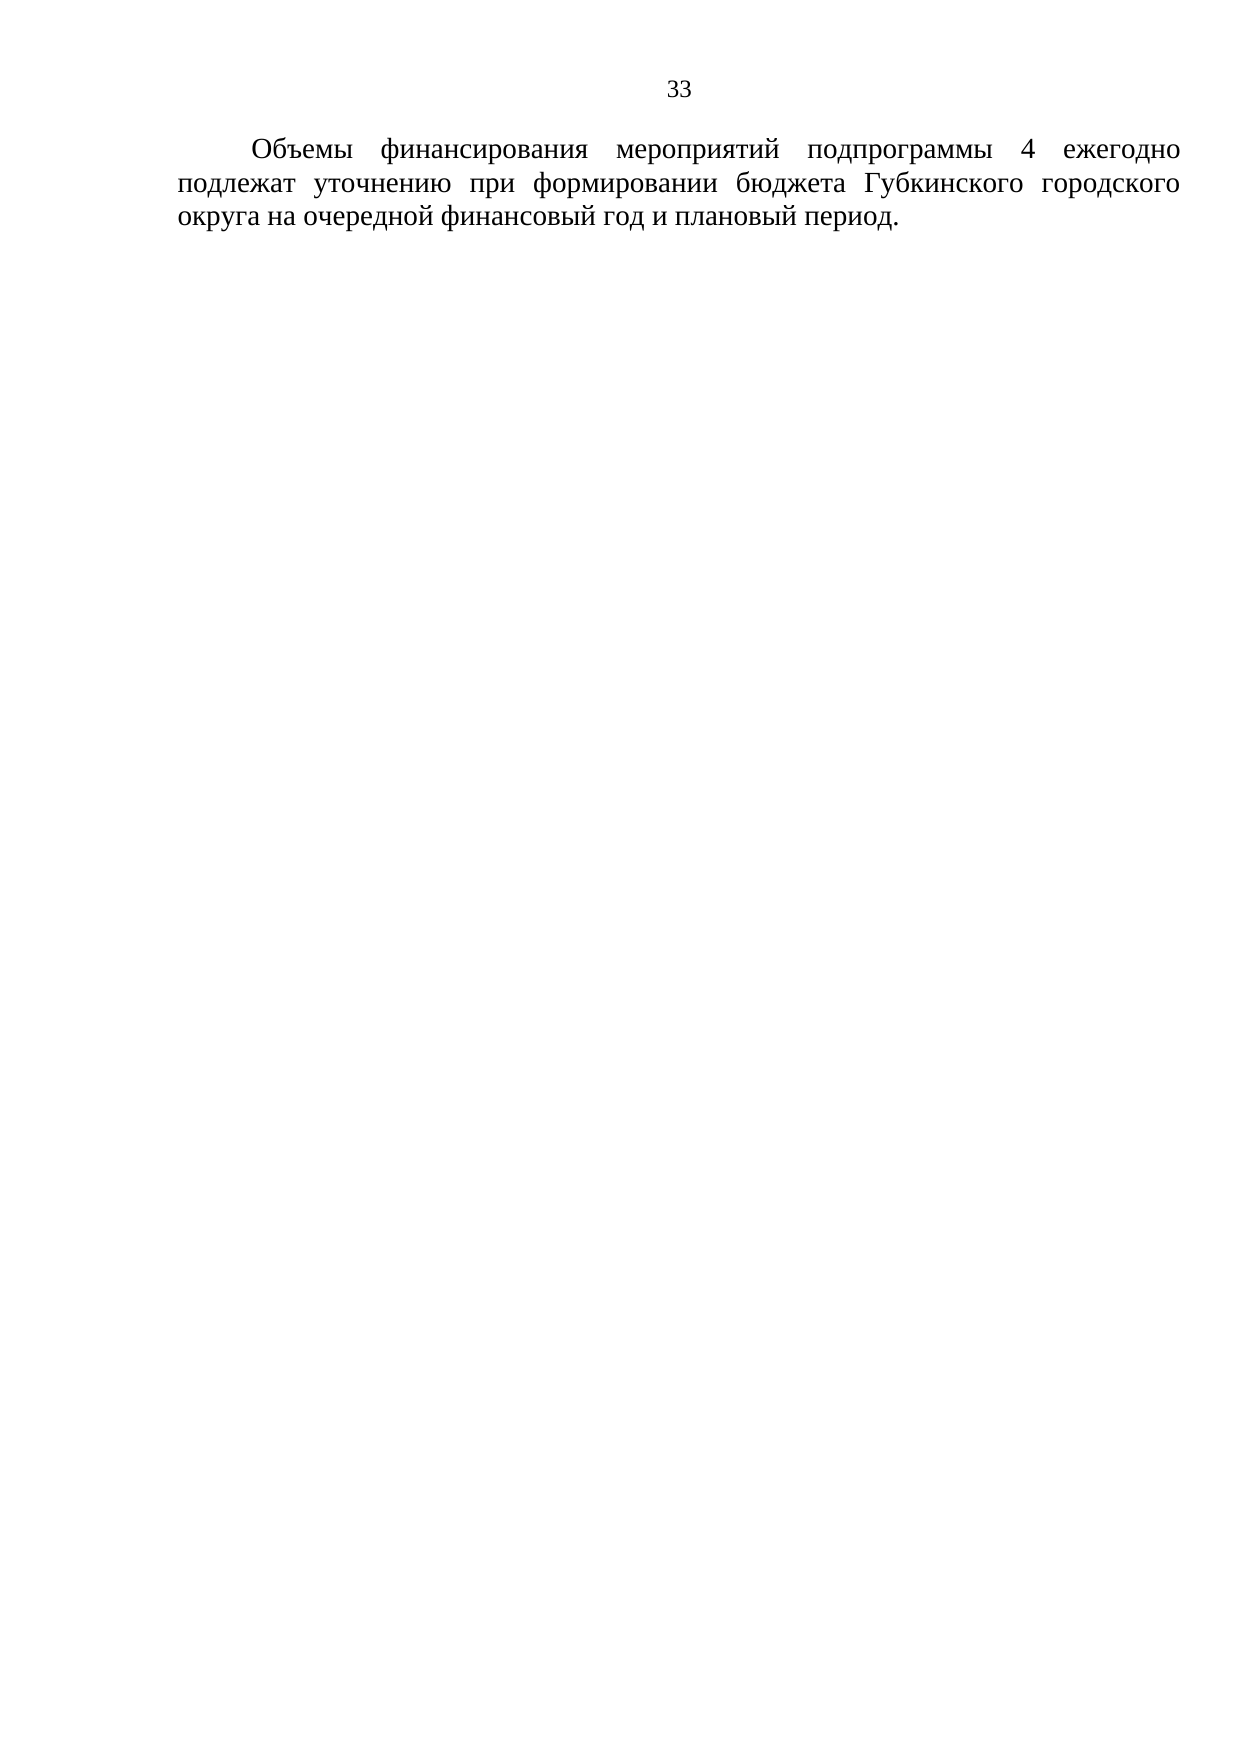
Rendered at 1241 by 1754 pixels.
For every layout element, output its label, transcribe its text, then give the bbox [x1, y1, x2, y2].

text Объемы финансирования мероприятий подпрограммы 4 ежегодно подлежат уточнению при формировании бюджета Губкинского городского округа на очередной финансовый год и плановый период. [177, 131, 1181, 232]
